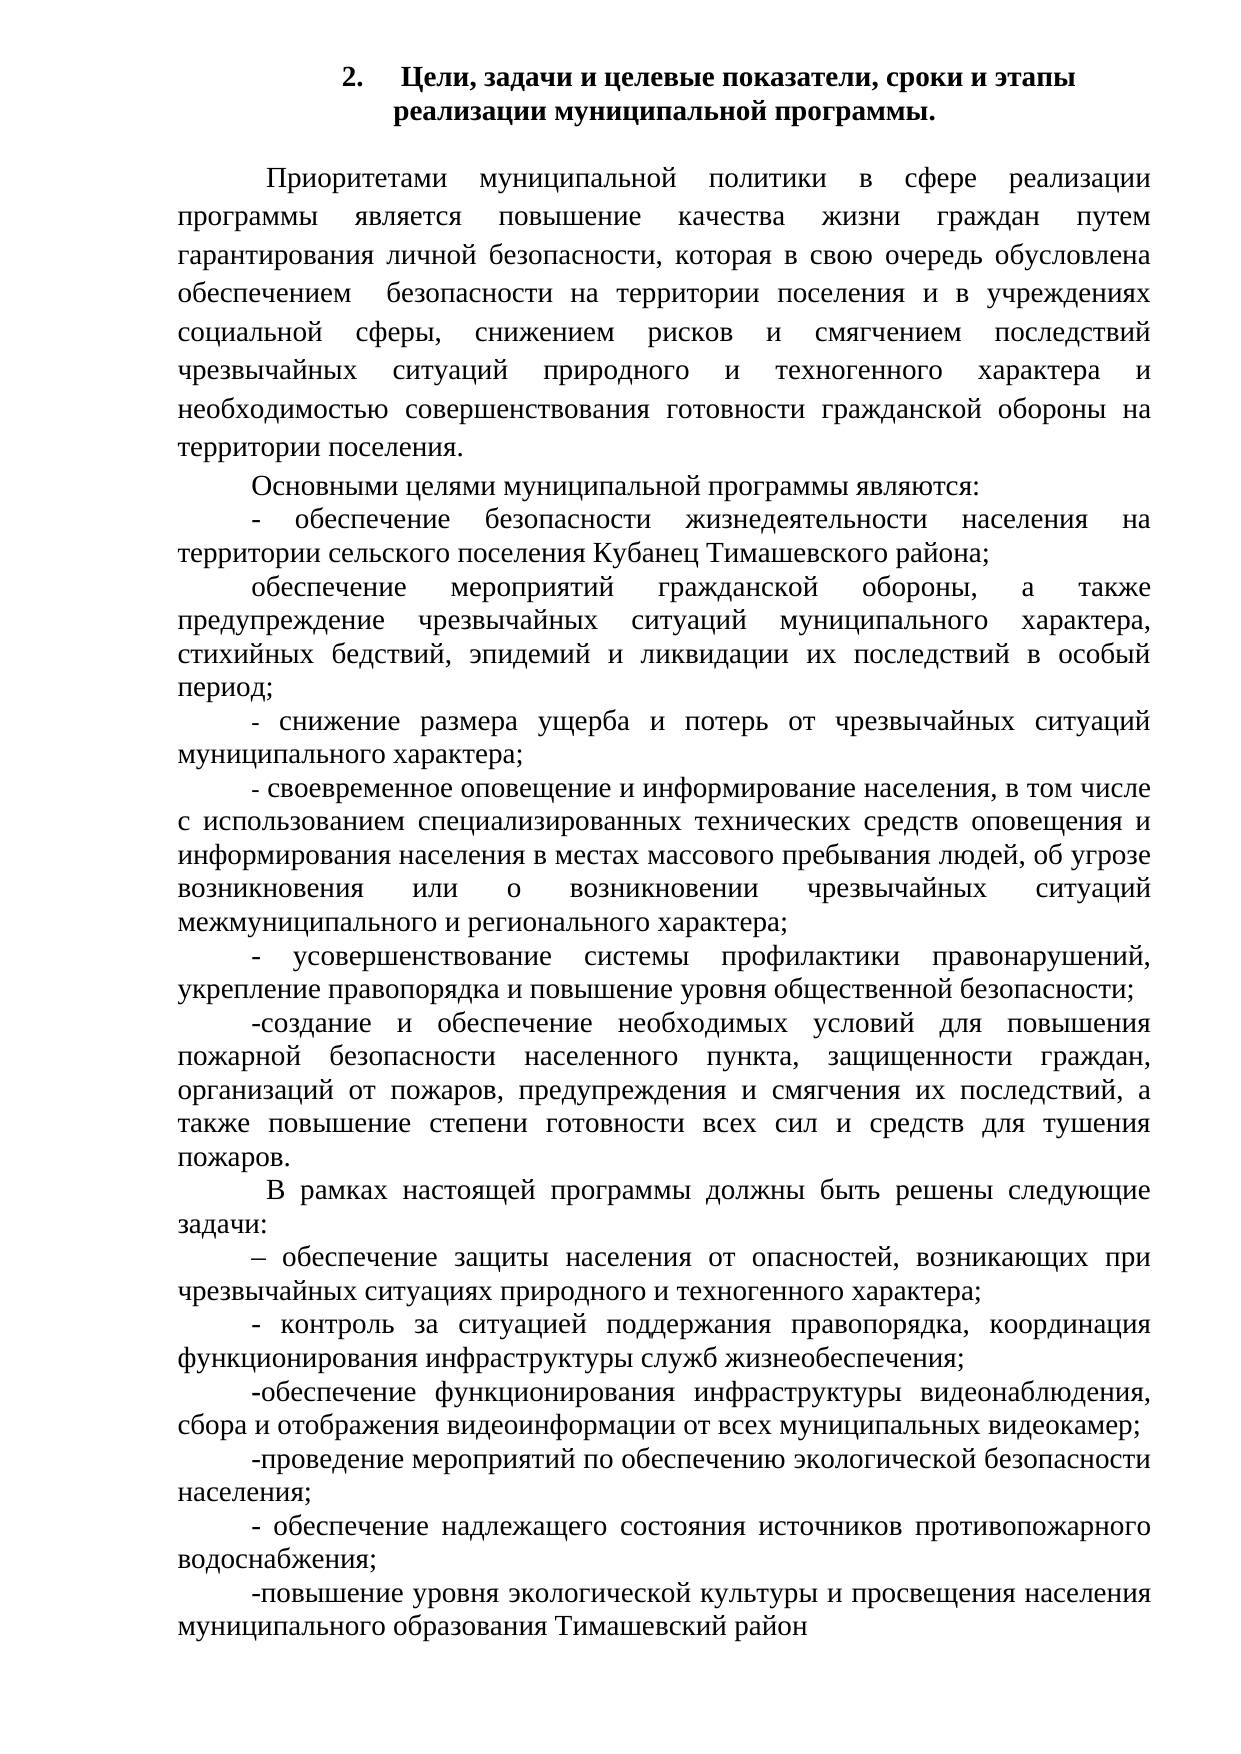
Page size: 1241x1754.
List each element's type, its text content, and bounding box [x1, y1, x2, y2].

text - обеспечение надлежащего состояния источников противопожарного водоснабжения; [177, 1508, 1152, 1575]
list Цели, задачи и целевые показатели, сроки и этапы реализации муниципальной программы. [177, 59, 401, 126]
text - снижение размера ущерба и потерь от чрезвычайных ситуаций муниципального характера; [177, 703, 1152, 770]
text – обеспечение защиты населения от опасностей, возникающих при чрезвычайных ситуациях природного и техногенного характера; [177, 1239, 1152, 1307]
text - своевременное оповещение и информирование населения, в том числе с использованием специализированных технических средств оповещения и информирования населения в местах массового пребывания людей, об угрозе возникновения или о возникновении чрезвычайных ситуаций межмуниципального и регионального характера; [177, 770, 1152, 938]
text Приоритетами муниципальной политики в сфере реализации программы является повышение качества жизни граждан путем гарантирования личной безопасности, которая в свою очередь обусловлена обеспечением безопасности на территории поселения и в учреждениях социальной сферы, снижением рисков и смягчением последствий чрезвычайных ситуаций природного и техногенного характера и необходимостью совершенствования готовности гражданской обороны на территории поселения. [177, 160, 1152, 463]
text Основными целями муниципальной программы являются: [177, 468, 1152, 502]
list Цели, задачи и целевые показатели, сроки и этапы реализации муниципальной программы. [936, 59, 1152, 126]
text - усовершенствование системы профилактики правонарушений, укрепление правопорядка и повышение уровня общественной безопасности; [177, 938, 1152, 1005]
text -обеспечение функционирования инфраструктуры видеонаблюдения, сбора и отображения видеоинформации от всех муниципальных видеокамер; [177, 1374, 1152, 1441]
text -проведение мероприятий по обеспечению экологической безопасности населения; [177, 1441, 1152, 1508]
text В рамках настоящей программы должны быть решены следующие задачи: [177, 1172, 1152, 1239]
text - обеспечение безопасности жизнедеятельности населения на территории сельского поселения Кубанец Тимашевского района; [177, 502, 1152, 569]
text -создание и обеспечение необходимых условий для повышения пожарной безопасности населенного пункта, защищенности граждан, организаций от пожаров, предупреждения и смягчения их последствий, а также повышение степени готовности всех сил и средств для тушения пожаров. [177, 1005, 1152, 1172]
list Цели, задачи и целевые показатели, сроки и этапы реализации муниципальной программы. [554, 93, 767, 126]
text -повышение уровня экологической культуры и просвещения населения муниципального образования [177, 1575, 1152, 1642]
text обеспечение мероприятий гражданской обороны, а также предупреждение чрезвычайных ситуаций муниципального характера, стихийных бедствий, эпидемий и ликвидации их последствий в особый период; [177, 569, 1152, 703]
text - контроль за ситуацией поддержания правопорядка, координация функционирования инфраструктуры служб жизнеобеспечения; [177, 1307, 1152, 1374]
